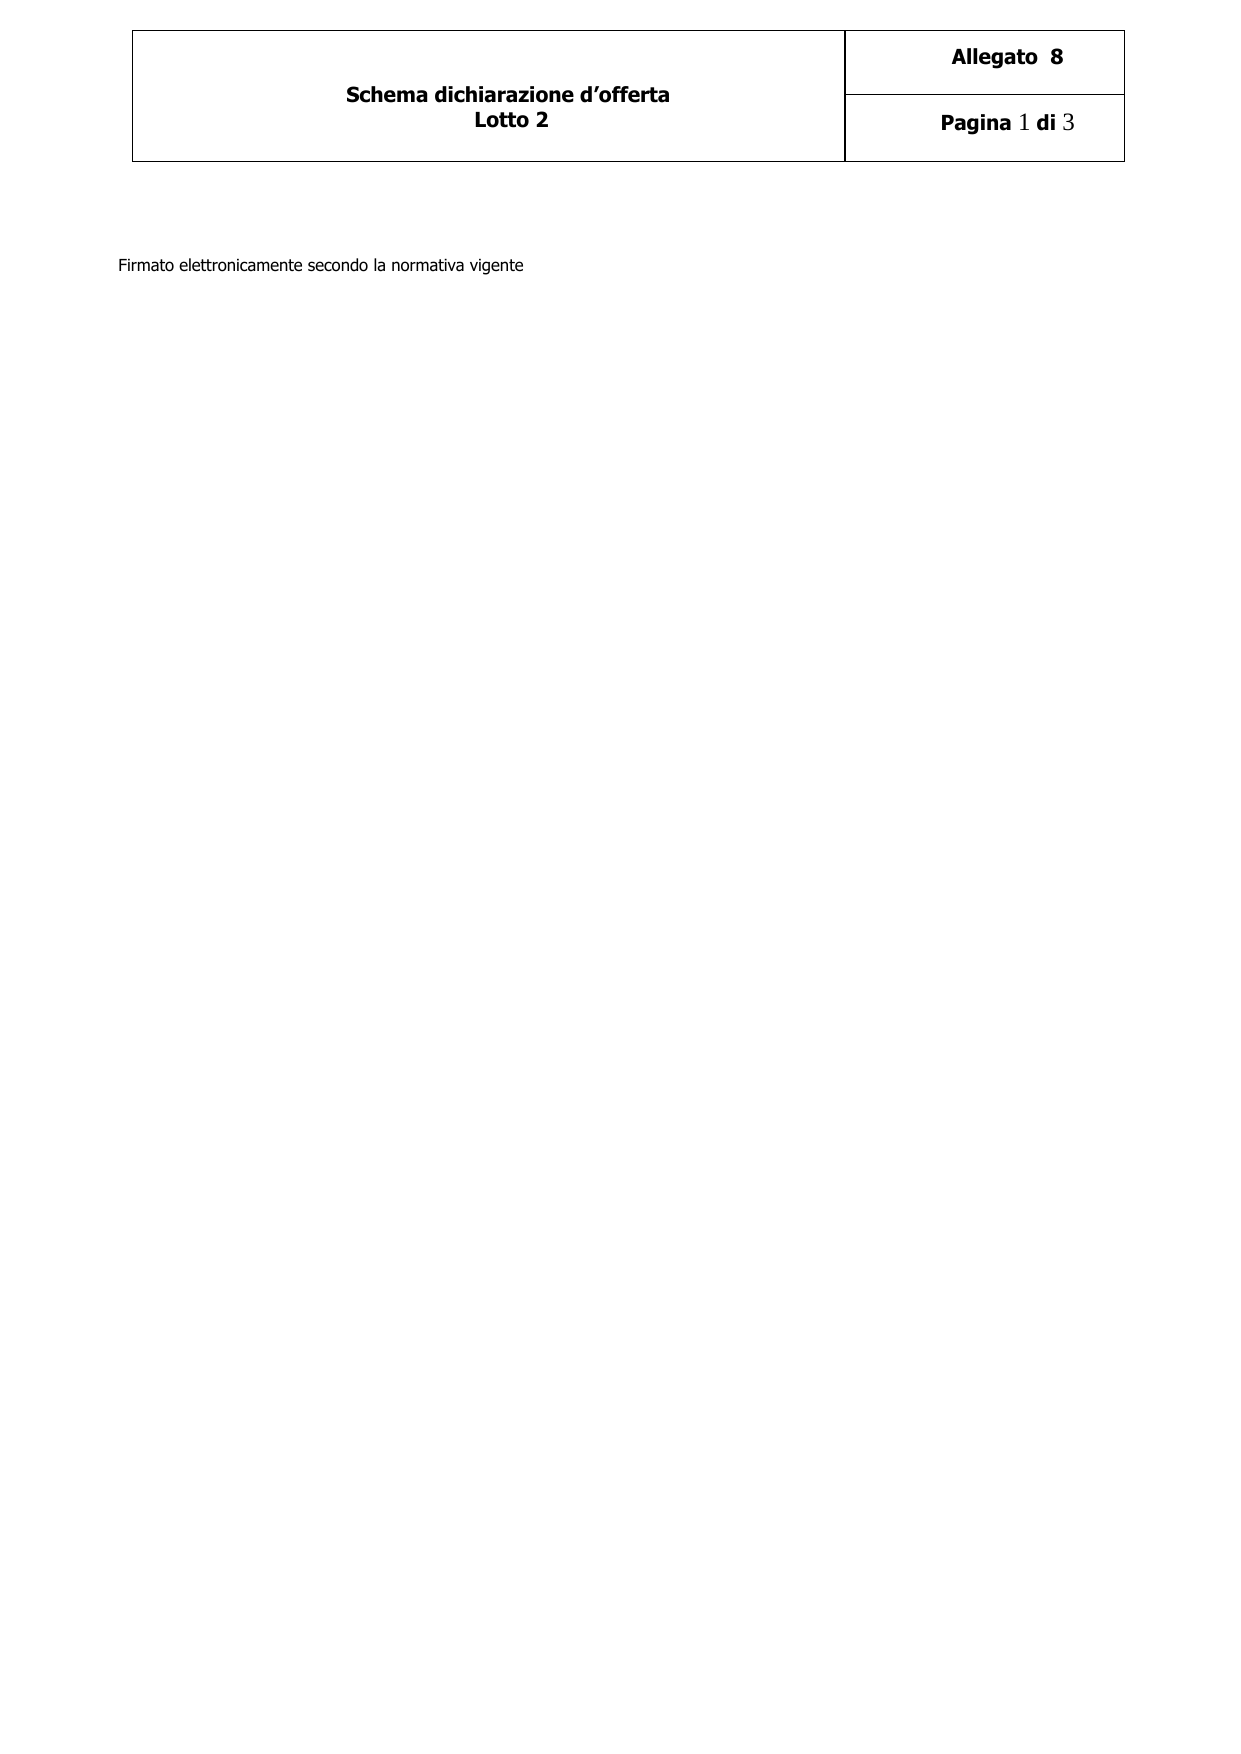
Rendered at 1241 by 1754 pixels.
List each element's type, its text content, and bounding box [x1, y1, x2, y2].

text Firmato elettronicamente secondo la normativa vigente [118, 220, 1065, 275]
